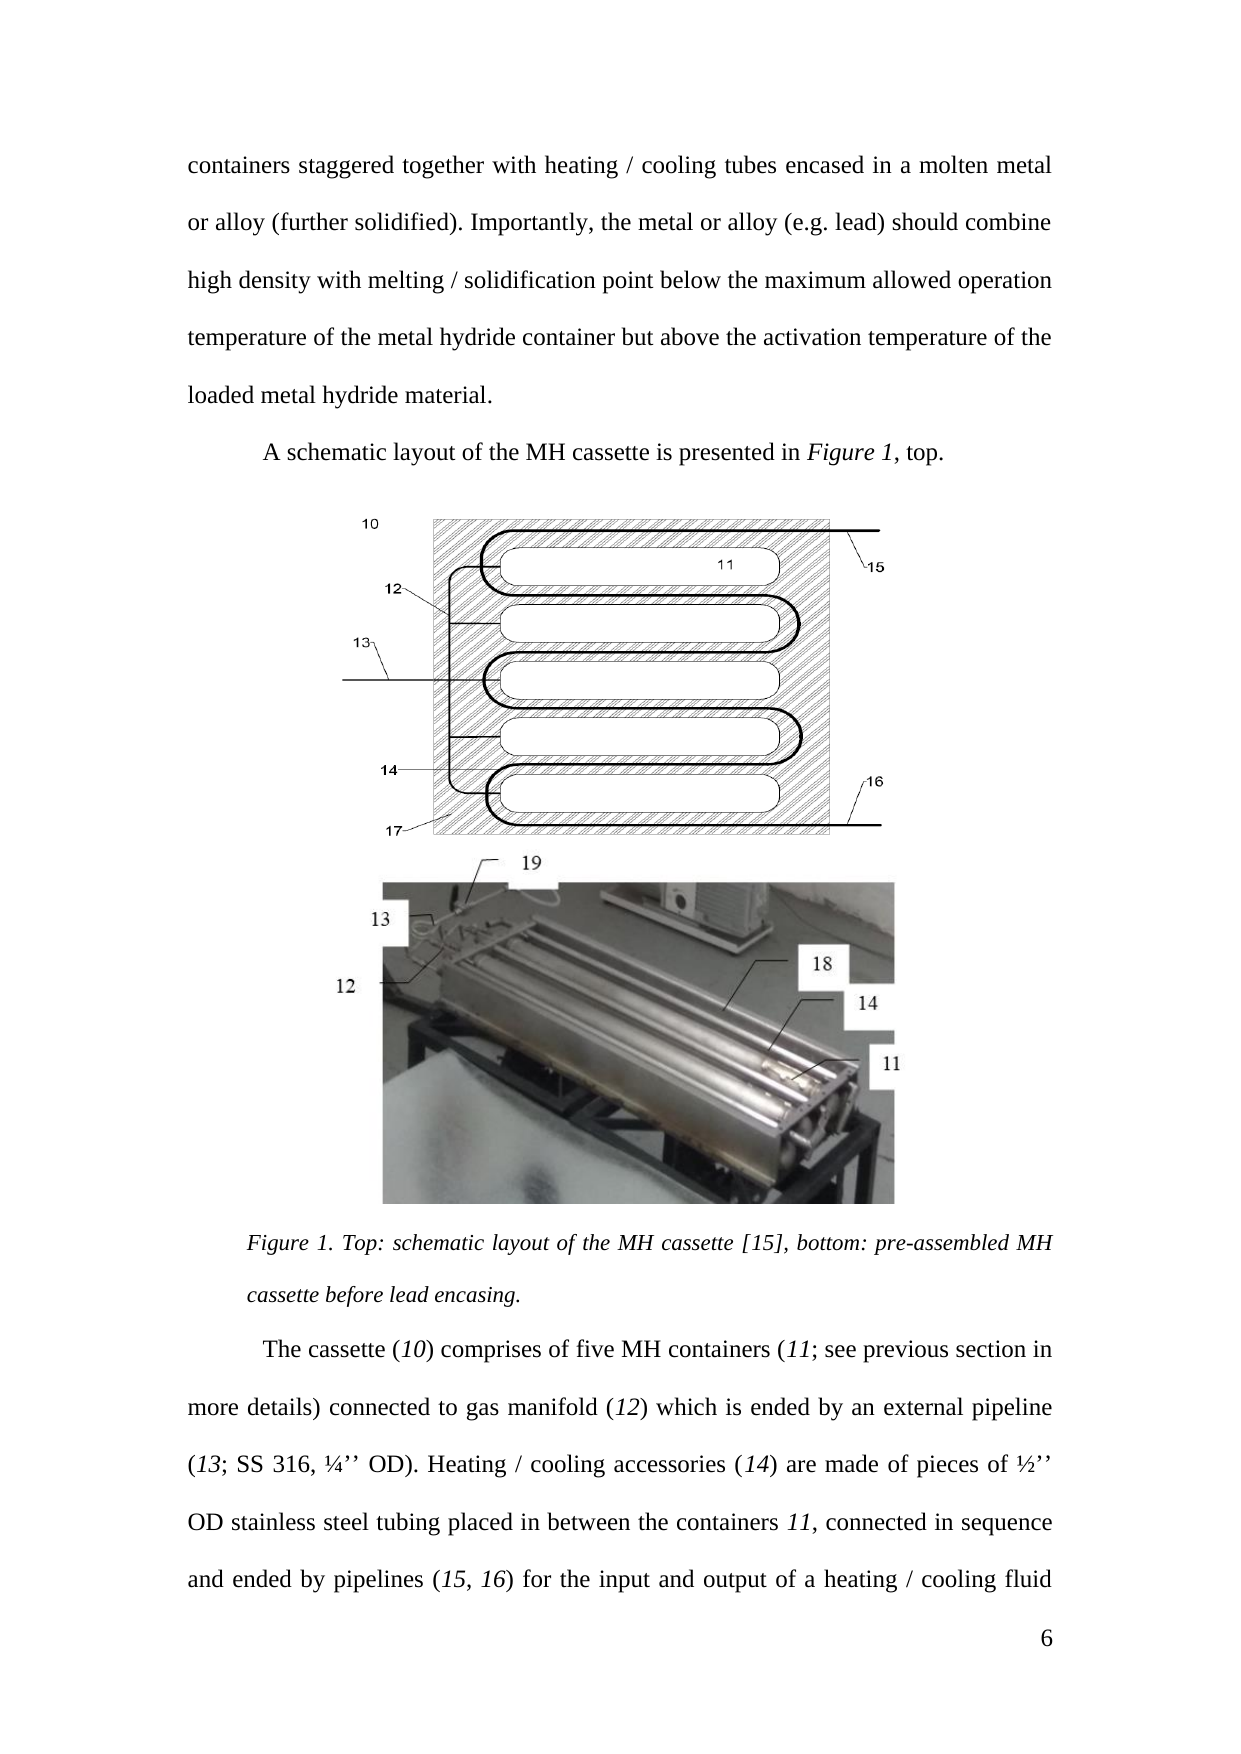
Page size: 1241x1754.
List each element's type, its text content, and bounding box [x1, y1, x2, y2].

text A schematic layout of the MH cassette is presented in Figure 1, top. [187, 437, 1053, 466]
picture [333, 849, 908, 1204]
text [187, 1334, 1053, 1593]
text Figure 1. Top: schematic layout of the MH cassette [15], bottom: pre-assembled MH cassette before lead encasing. [247, 1229, 1053, 1308]
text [187, 150, 1053, 409]
